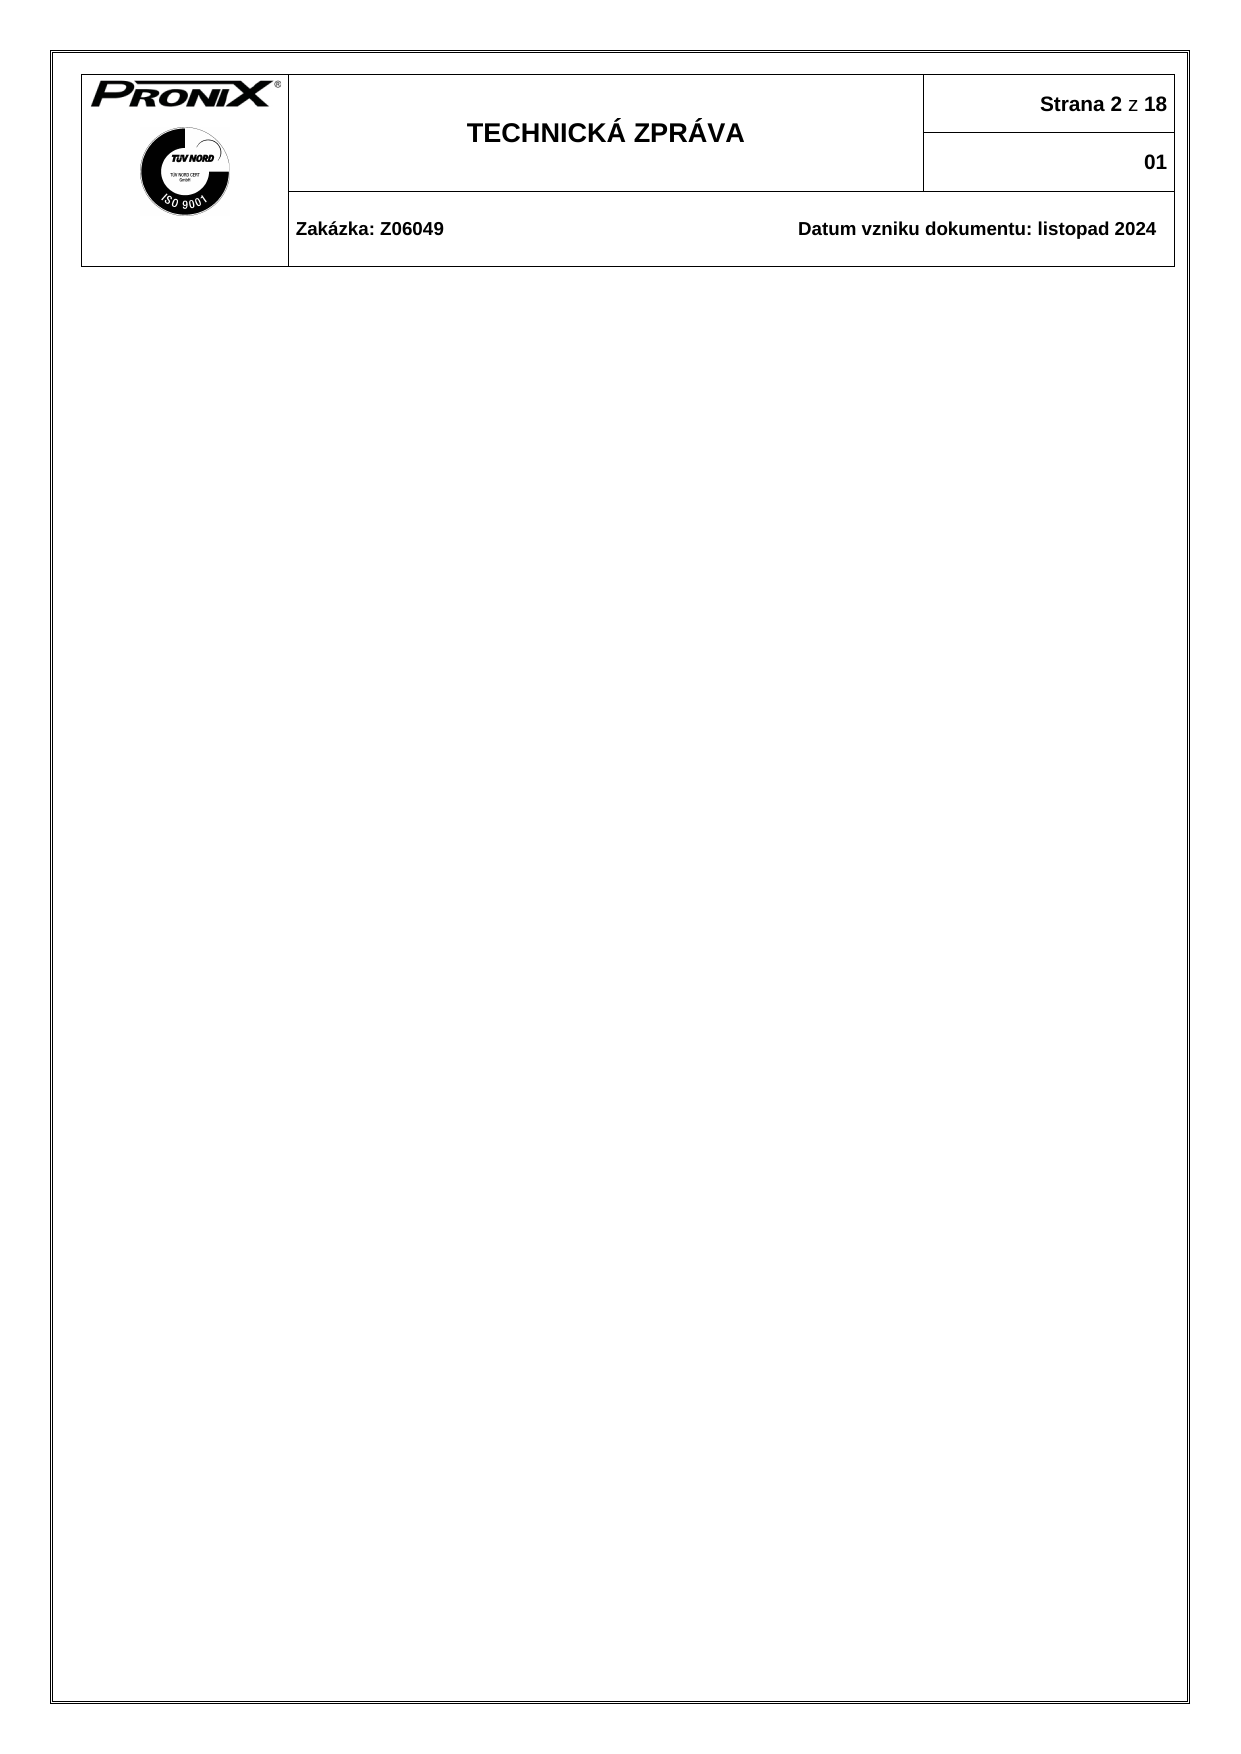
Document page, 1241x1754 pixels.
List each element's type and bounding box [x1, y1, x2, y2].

picture [140, 127, 230, 216]
picture [89, 77, 282, 109]
